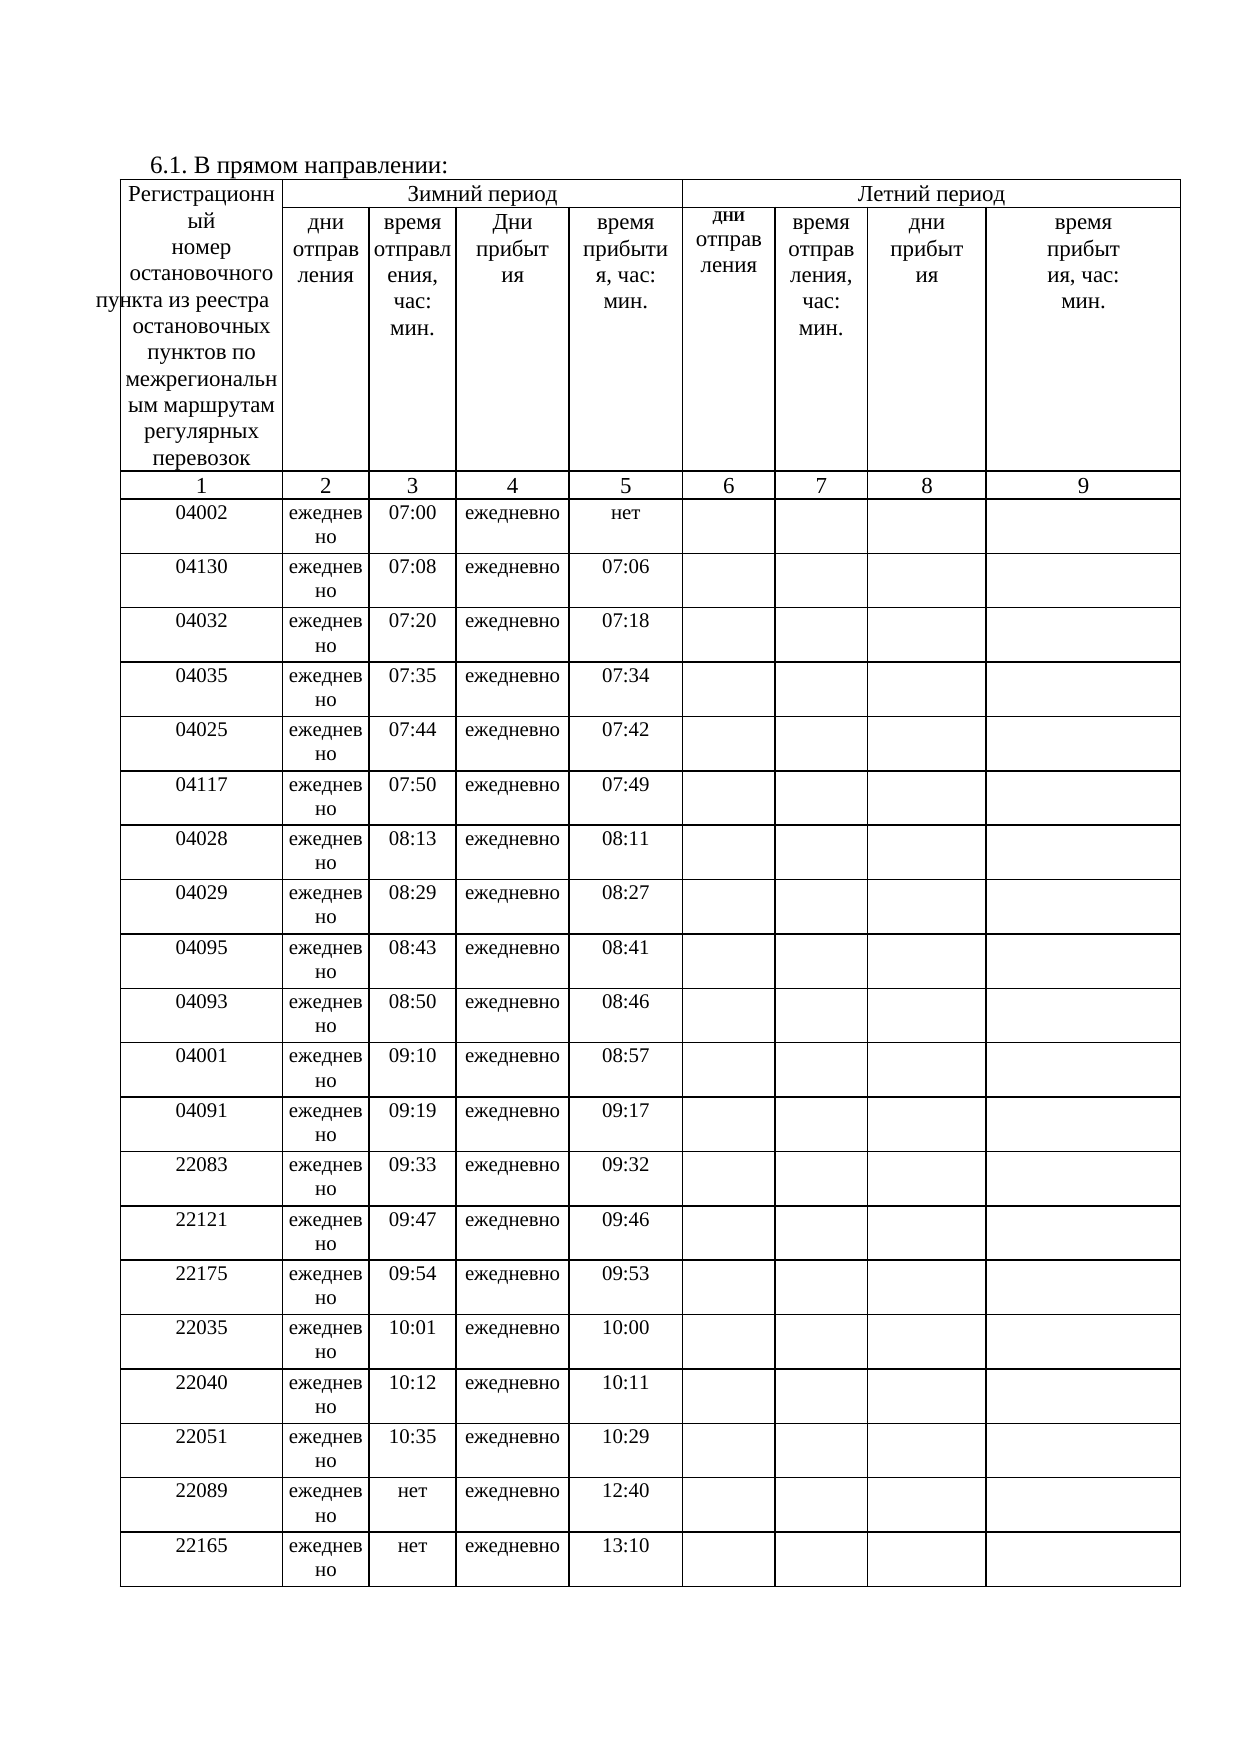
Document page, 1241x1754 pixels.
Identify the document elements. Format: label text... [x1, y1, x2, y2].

table_cell 22051 [121, 1424, 282, 1477]
table_cell [987, 1043, 1180, 1096]
table_cell 09:10 [370, 1043, 455, 1096]
table_cell 04029 [121, 880, 282, 933]
table_cell ежедневно [457, 935, 568, 987]
table_cell ежедневно [457, 772, 568, 824]
table_cell 07:42 [570, 717, 682, 770]
table_cell 04001 [121, 1043, 282, 1096]
table_cell 04091 [121, 1098, 282, 1151]
table_cell [868, 500, 985, 552]
table_cell [683, 772, 774, 824]
table_cell [987, 1098, 1180, 1151]
table_cell 10:35 [370, 1424, 455, 1477]
table_cell 04093 [121, 989, 282, 1042]
table_cell 22083 [121, 1152, 282, 1205]
table_cell ежедневно [283, 1261, 368, 1314]
table_cell 22165 [121, 1533, 282, 1586]
table_cell ежедневно [457, 826, 568, 879]
table_cell ежедневно [457, 1098, 568, 1151]
table_cell ежедневно [283, 1043, 368, 1096]
table_cell 08:29 [370, 880, 455, 933]
table_cell [776, 1261, 867, 1314]
table_cell 07:20 [370, 608, 455, 661]
table_cell 09:32 [570, 1152, 682, 1205]
table_cell ежедневно [283, 717, 368, 770]
table_cell ежедневно [457, 663, 568, 716]
table_cell [776, 772, 867, 824]
table_cell ежедневно [457, 1207, 568, 1259]
table_cell [776, 1152, 867, 1205]
table_cell [776, 554, 867, 607]
table_cell [683, 1533, 774, 1586]
table_cell ежедневно [283, 772, 368, 824]
table_cell [776, 1207, 867, 1259]
table_cell ежедневно [283, 1098, 368, 1151]
table_header Зимний период [283, 180, 682, 207]
table_cell [683, 1261, 774, 1314]
table_cell ежедневно [283, 1207, 368, 1259]
table_cell 04095 [121, 935, 282, 987]
table_cell [868, 1315, 985, 1368]
table_cell [868, 935, 985, 987]
table_cell [776, 826, 867, 879]
table_cell [868, 880, 985, 933]
table_cell ежедневно [457, 1533, 568, 1586]
table_cell 13:10 [570, 1533, 682, 1586]
table_cell Дни прибыт ия [457, 208, 568, 470]
table_cell [683, 717, 774, 770]
table_cell ежедневно [283, 554, 368, 607]
table_cell [776, 1098, 867, 1151]
table_cell [776, 608, 867, 661]
table_cell [683, 1315, 774, 1368]
table_cell [868, 717, 985, 770]
table_cell ежедневно [457, 880, 568, 933]
table_cell 22089 [121, 1478, 282, 1531]
table_cell [683, 554, 774, 607]
table_cell ежедневно [283, 1478, 368, 1531]
table_cell 04025 [121, 717, 282, 770]
table_cell [868, 1043, 985, 1096]
table_cell [987, 989, 1180, 1042]
table_cell 08:13 [370, 826, 455, 879]
table_cell 10:00 [570, 1315, 682, 1368]
table_cell дни отправ ления [283, 208, 368, 470]
table_cell ежедневно [457, 1370, 568, 1422]
table_cell [868, 1261, 985, 1314]
table_cell время отправ ления, час: мин. [776, 208, 867, 470]
table_cell 09:33 [370, 1152, 455, 1205]
table_cell 08:27 [570, 880, 682, 933]
text 6.1. В прямом направлении: [150, 150, 1090, 179]
table_cell 5 [570, 472, 682, 498]
table_cell ежедневно [283, 1424, 368, 1477]
table_cell [868, 1152, 985, 1205]
table_cell 12:40 [570, 1478, 682, 1531]
table_cell [683, 935, 774, 987]
table_cell ежедневно [283, 1152, 368, 1205]
table_cell [776, 989, 867, 1042]
table_cell 10:12 [370, 1370, 455, 1422]
table_cell 22121 [121, 1207, 282, 1259]
table_cell ежедневно [457, 1424, 568, 1477]
table_cell [987, 608, 1180, 661]
table_cell [683, 663, 774, 716]
table_cell 07:00 [370, 500, 455, 552]
table_cell нет [370, 1533, 455, 1586]
table_cell 09:54 [370, 1261, 455, 1314]
table_cell [987, 826, 1180, 879]
table_cell [683, 1424, 774, 1477]
table_cell время прибыти я, час: мин. [570, 208, 682, 470]
table_cell ежедневно [283, 608, 368, 661]
table_cell [987, 554, 1180, 607]
table_cell ежедневно [283, 1315, 368, 1368]
table_cell [683, 1098, 774, 1151]
table_cell 9 [987, 472, 1180, 498]
table_cell 07:34 [570, 663, 682, 716]
table_cell [868, 826, 985, 879]
table_cell ежедневно [457, 989, 568, 1042]
table_cell ежедневно [283, 1533, 368, 1586]
table_cell ежедневно [283, 935, 368, 987]
table_cell нет [570, 500, 682, 552]
table_cell 04002 [121, 500, 282, 552]
table_cell [987, 1424, 1180, 1477]
table_cell время отправл ения, час: мин. [370, 208, 455, 470]
table_cell [987, 663, 1180, 716]
table_cell ежедневно [457, 1261, 568, 1314]
table_cell нет [370, 1478, 455, 1531]
table_cell [987, 1315, 1180, 1368]
table_cell ежедневно [457, 1478, 568, 1531]
table_cell [987, 935, 1180, 987]
table_cell дни прибыт ия [868, 208, 985, 470]
table_cell [776, 717, 867, 770]
table_cell 09:17 [570, 1098, 682, 1151]
table_cell 07:06 [570, 554, 682, 607]
table_cell [987, 1261, 1180, 1314]
table_cell [683, 500, 774, 552]
table_cell [683, 1370, 774, 1422]
table_cell 4 [457, 472, 568, 498]
table_cell [683, 1207, 774, 1259]
table_cell 3 [370, 472, 455, 498]
table_cell [868, 1098, 985, 1151]
table_cell 07:49 [570, 772, 682, 824]
table_cell время прибыт ия, час: мин. [987, 208, 1180, 470]
table_cell ежедневно [283, 989, 368, 1042]
table_cell ежедневно [457, 1043, 568, 1096]
table_cell [868, 772, 985, 824]
table_cell [987, 772, 1180, 824]
table_cell [776, 500, 867, 552]
table_cell [776, 1315, 867, 1368]
table_cell [987, 1152, 1180, 1205]
table_cell ежедневно [457, 500, 568, 552]
table_cell 09:53 [570, 1261, 682, 1314]
table_cell [868, 663, 985, 716]
table_cell 07:18 [570, 608, 682, 661]
table_cell 08:50 [370, 989, 455, 1042]
table_cell 07:50 [370, 772, 455, 824]
table_cell [868, 554, 985, 607]
table_cell [776, 663, 867, 716]
table_cell [776, 1478, 867, 1531]
table_cell 04035 [121, 663, 282, 716]
table_cell ДНИ отправ ления [683, 208, 774, 470]
table_cell [776, 1043, 867, 1096]
table_cell 22035 [121, 1315, 282, 1368]
table_cell ежедневно [457, 1152, 568, 1205]
table_cell ежедневно [457, 554, 568, 607]
table_cell 2 [283, 472, 368, 498]
table_cell [868, 1478, 985, 1531]
table_cell [683, 1043, 774, 1096]
table_cell [683, 1152, 774, 1205]
table_cell 09:46 [570, 1207, 682, 1259]
table_cell [868, 1424, 985, 1477]
table_cell 6 [683, 472, 774, 498]
table_cell [868, 1533, 985, 1586]
table_cell [683, 608, 774, 661]
table_cell 8 [868, 472, 985, 498]
table_cell [987, 1533, 1180, 1586]
table_cell [868, 1207, 985, 1259]
table_cell [987, 717, 1180, 770]
table_cell [987, 1207, 1180, 1259]
table_cell [987, 1478, 1180, 1531]
table_cell 08:46 [570, 989, 682, 1042]
table_cell 07:44 [370, 717, 455, 770]
table_cell 09:19 [370, 1098, 455, 1151]
table_cell [776, 1533, 867, 1586]
table_cell 1 [121, 472, 282, 498]
table_cell ежедневно [283, 1370, 368, 1422]
table_cell [683, 989, 774, 1042]
table_cell 04032 [121, 608, 282, 661]
table_cell 10:01 [370, 1315, 455, 1368]
table_cell 08:41 [570, 935, 682, 987]
table_cell 08:11 [570, 826, 682, 879]
table_header Летний период [683, 180, 1180, 207]
table_cell [868, 608, 985, 661]
table_cell [683, 880, 774, 933]
table_cell [683, 826, 774, 879]
table_cell [776, 880, 867, 933]
table_header Регистрационный номер остановочного пункта из реестра остановочных пунктов по межрегиональным маршрутам регулярных перевозок [121, 180, 282, 470]
table_cell ежедневно [283, 826, 368, 879]
table_cell [868, 989, 985, 1042]
table_cell 08:43 [370, 935, 455, 987]
table_cell 22040 [121, 1370, 282, 1422]
table_cell ежедневно [283, 880, 368, 933]
table_cell 07:08 [370, 554, 455, 607]
table_cell 10:29 [570, 1424, 682, 1477]
table_cell 04130 [121, 554, 282, 607]
table_cell ежедневно [457, 608, 568, 661]
table_cell ежедневно [457, 1315, 568, 1368]
table_cell 08:57 [570, 1043, 682, 1096]
table_cell [987, 880, 1180, 933]
table_cell 04028 [121, 826, 282, 879]
table_cell 09:47 [370, 1207, 455, 1259]
table_cell 7 [776, 472, 867, 498]
table_cell 07:35 [370, 663, 455, 716]
table_cell [776, 1424, 867, 1477]
table_cell [776, 935, 867, 987]
table_cell 10:11 [570, 1370, 682, 1422]
table_cell ежедневно [283, 500, 368, 552]
table_cell ежедневно [457, 717, 568, 770]
table_cell [683, 1478, 774, 1531]
table_cell [987, 500, 1180, 552]
table_cell [776, 1370, 867, 1422]
table_cell [987, 1370, 1180, 1422]
table_cell ежедневно [283, 663, 368, 716]
table_cell 22175 [121, 1261, 282, 1314]
table_cell 04117 [121, 772, 282, 824]
table_cell [868, 1370, 985, 1422]
